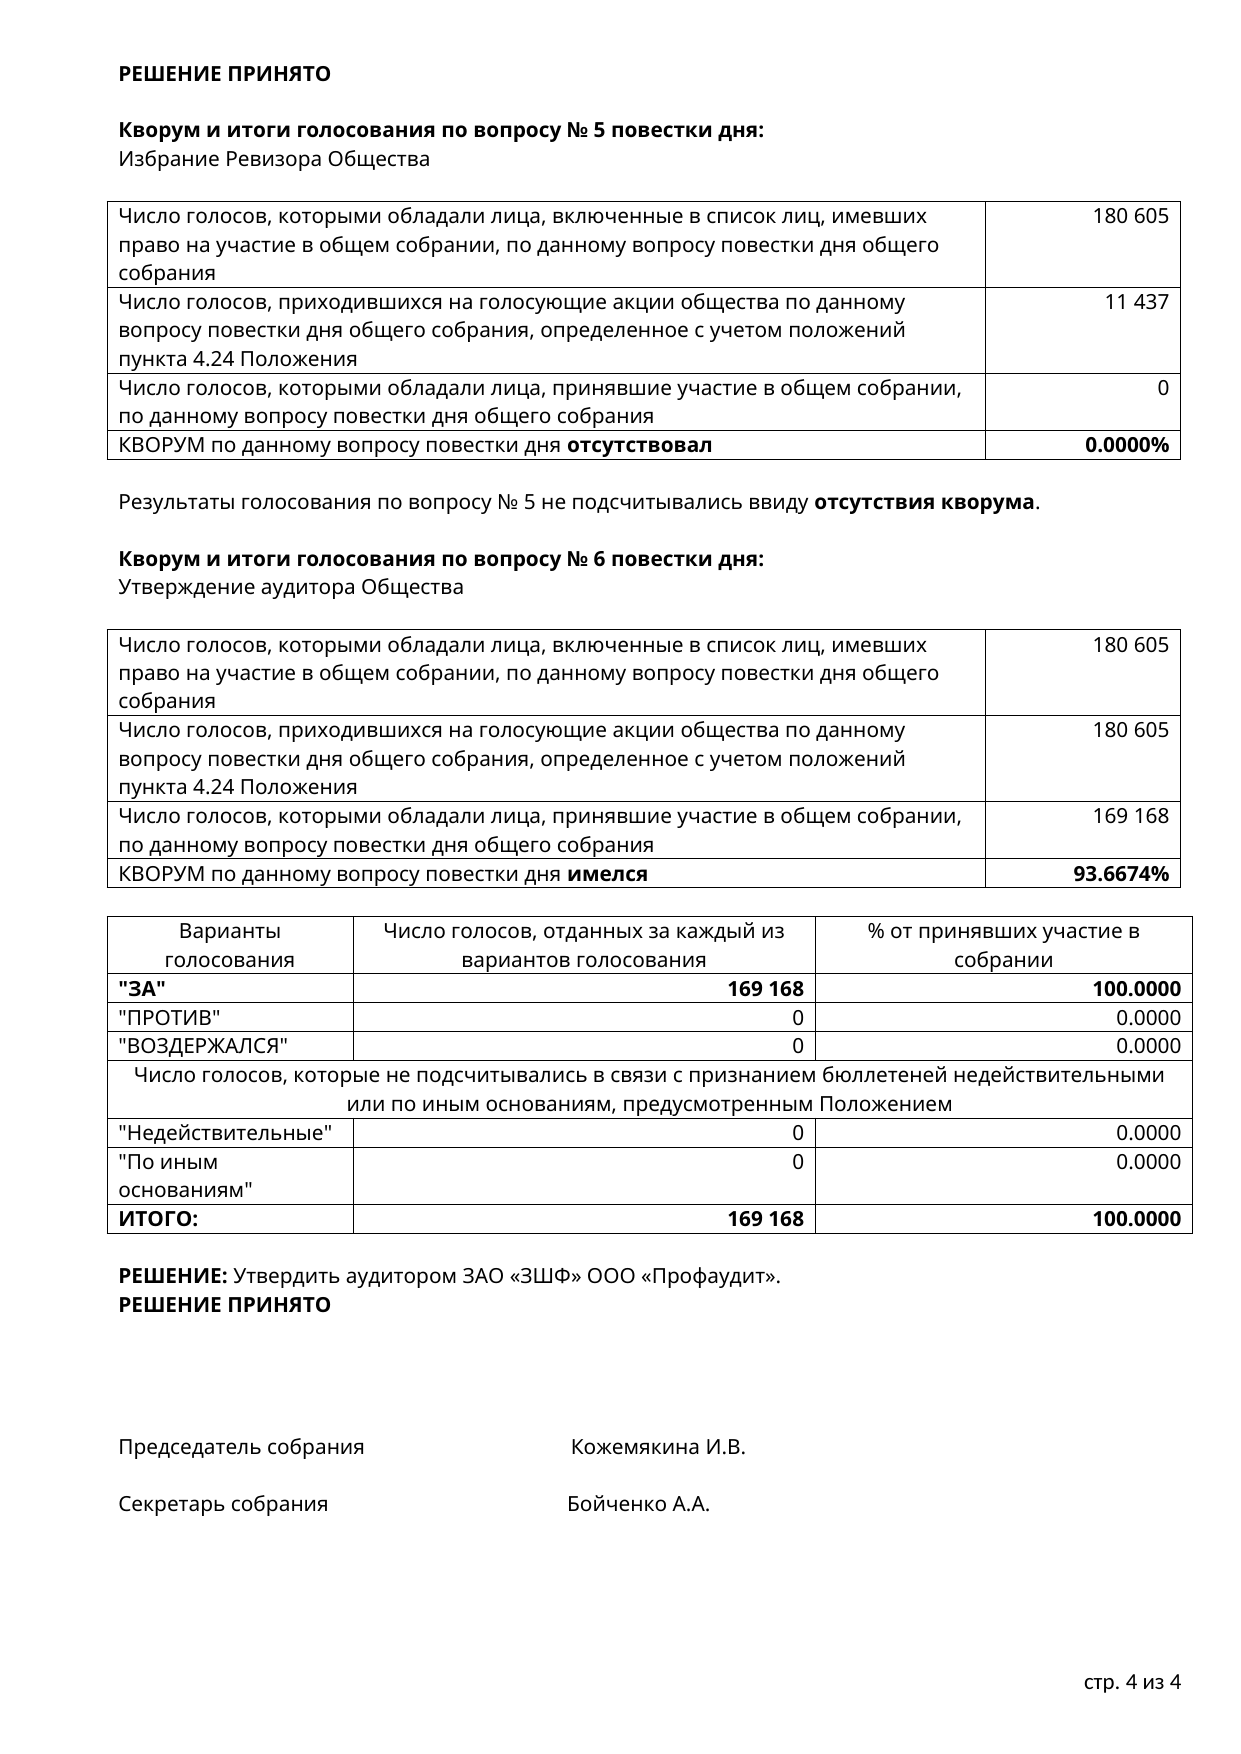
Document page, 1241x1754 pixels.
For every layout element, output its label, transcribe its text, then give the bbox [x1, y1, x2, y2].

table_header Число голосов, которыми обладали лица, включенные в список лиц, имевших право на участие в общем собрании, по данному вопросу повестки дня общего собрания [108, 202, 985, 287]
table_header 180 605 [986, 202, 1180, 287]
table_cell 100.0000 [816, 974, 1192, 1002]
table_cell Число голосов, которые не подсчитывались в связи с признанием бюллетеней недействительными или по иным основаниям, предусмотренным Положением [108, 1061, 1192, 1117]
table_cell 0 [986, 374, 1180, 430]
table_header 180 605 [986, 630, 1180, 715]
table_cell 0.0000 [816, 1003, 1192, 1031]
table_cell Число голосов, которыми обладали лица, принявшие участие в общем собрании, по данному вопросу повестки дня общего собрания [108, 802, 985, 858]
text РЕШЕНИЕ ПРИНЯТО [118, 59, 1181, 87]
text Результаты голосования по вопросу № 5 не подсчитывались ввиду отсутствия кворума. [118, 487, 1181, 516]
table_cell "ВОЗДЕРЖАЛСЯ" [108, 1032, 353, 1060]
table_cell "Недействительные" [108, 1119, 353, 1146]
table_cell ИТОГО: [108, 1205, 353, 1233]
table_cell 169 168 [354, 974, 815, 1002]
table_cell Число голосов, которыми обладали лица, принявшие участие в общем собрании, по данному вопросу повестки дня общего собрания [108, 374, 985, 430]
table_cell 0 [354, 1003, 815, 1031]
table_cell "По иным основаниям" [108, 1148, 353, 1204]
table_cell 0 [354, 1032, 815, 1060]
text Секретарь собрания Бойченко А.А. [118, 1489, 1181, 1517]
table_cell "ЗА" [108, 974, 353, 1002]
table_cell 11 437 [986, 288, 1180, 372]
table_cell "ПРОТИВ" [108, 1003, 353, 1031]
table_cell Число голосов, приходившихся на голосующие акции общества по данному вопросу повестки дня общего собрания, определенное с учетом положений пункта 4.24 Положения [108, 716, 985, 801]
table_cell 100.0000 [816, 1205, 1192, 1233]
table_cell 0.0000 [816, 1148, 1192, 1204]
table_header Число голосов, отданных за каждый из вариантов голосования [354, 917, 815, 973]
text Избрание Ревизора Общества [118, 144, 1181, 172]
table_cell 169 168 [354, 1205, 815, 1233]
text Утверждение аудитора Общества [118, 572, 1181, 601]
text Кворум и итоги голосования по вопросу № 6 повестки дня: [118, 544, 1181, 572]
table_cell 0 [354, 1148, 815, 1204]
text РЕШЕНИЕ: Утвердить аудитором ЗАО «ЗШФ» ООО «Профаудит». [118, 1262, 1181, 1290]
table_cell 180 605 [986, 716, 1180, 801]
table_cell 0 [354, 1119, 815, 1146]
table_cell Число голосов, приходившихся на голосующие акции общества по данному вопросу повестки дня общего собрания, определенное с учетом положений пункта 4.24 Положения [108, 288, 985, 372]
text Председатель собрания Кожемякина И.В. [118, 1432, 1181, 1460]
table_header Варианты голосования [108, 917, 353, 973]
table_cell 93.6674% [986, 859, 1180, 887]
text РЕШЕНИЕ ПРИНЯТО [118, 1290, 1181, 1318]
table_header Число голосов, которыми обладали лица, включенные в список лиц, имевших право на участие в общем собрании, по данному вопросу повестки дня общего собрания [108, 630, 985, 715]
text Кворум и итоги голосования по вопросу № 5 повестки дня: [118, 116, 1181, 144]
table_cell КВОРУМ по данному вопросу повестки дня отсутствовал [108, 431, 985, 459]
table_header % от принявших участие в собрании [816, 917, 1192, 973]
table_cell КВОРУМ по данному вопросу повестки дня имелся [108, 859, 985, 887]
table_cell 0.0000 [816, 1032, 1192, 1060]
table_cell 169 168 [986, 802, 1180, 858]
table_cell 0.0000 [816, 1119, 1192, 1146]
table_cell 0.0000% [986, 431, 1180, 459]
